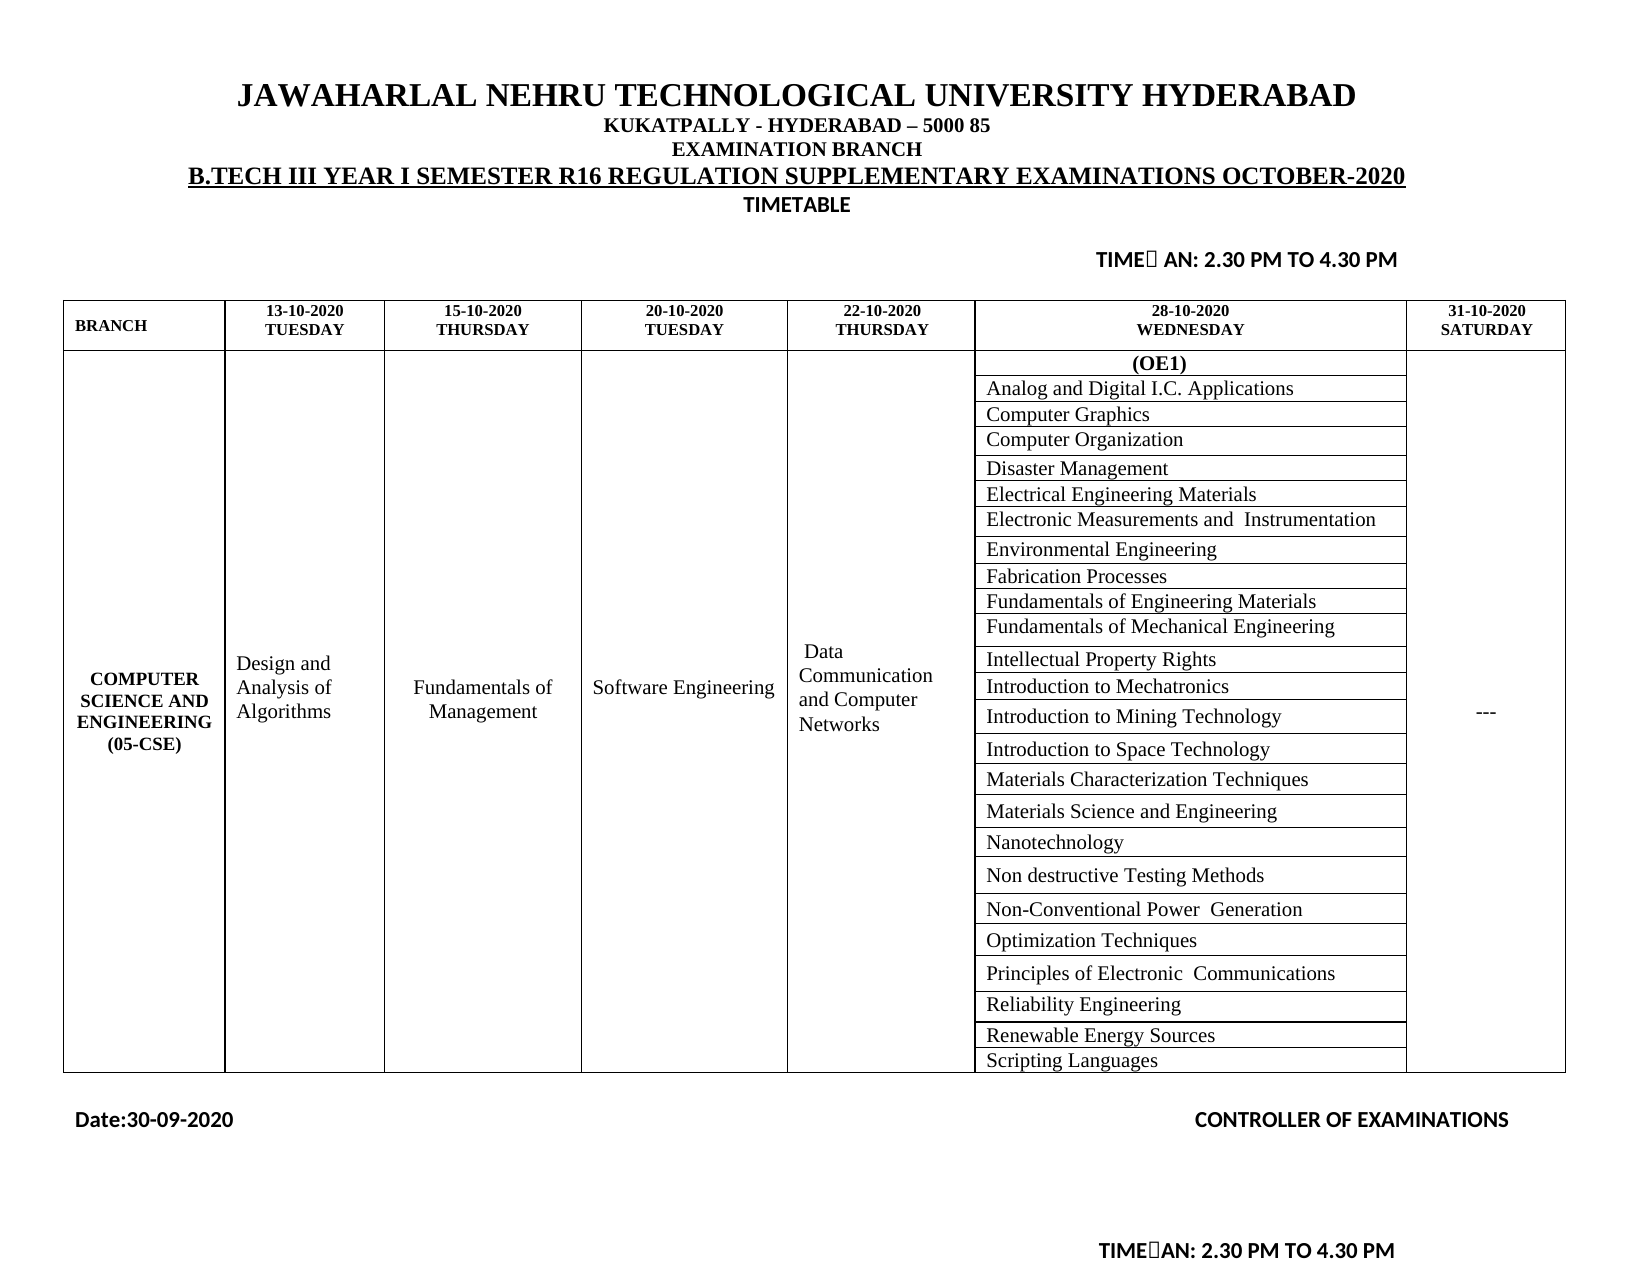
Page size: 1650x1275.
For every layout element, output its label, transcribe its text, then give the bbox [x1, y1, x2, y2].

table_cell Introduction to Space Technology [976, 734, 1406, 763]
table_cell Electrical Engineering Materials [976, 481, 1406, 506]
table_cell (OE1) [976, 351, 1406, 375]
text TIMEAN: 2.30 PM TO 4.30 PM [900, 1234, 1519, 1265]
table_cell Computer Graphics [976, 402, 1406, 426]
text Date:30-09-2020 CONTROLLER OF EXAMINATIONS [75, 1105, 1519, 1133]
table_cell Fabrication Processes [976, 564, 1406, 588]
table_cell COMPUTER SCIENCE AND ENGINEERING (05-CSE) [64, 351, 224, 1072]
table_cell Fundamentals of Management [385, 351, 581, 1072]
table_cell Scripting Languages [976, 1048, 1406, 1072]
table_cell Fundamentals of Engineering Materials [976, 589, 1406, 613]
table_cell Disaster Management [976, 456, 1406, 480]
table_header 31-10-2020 SATURDAY [1407, 301, 1565, 350]
table_cell Principles of Electronic Communications [976, 956, 1406, 991]
table_cell --- [1407, 351, 1565, 1072]
table_header 15-10-2020 THURSDAY [385, 301, 581, 350]
table_cell Computer Organization [976, 427, 1406, 455]
table_cell Materials Characterization Techniques [976, 764, 1406, 794]
table_cell Software Engineering [582, 351, 787, 1072]
table_cell Environmental Engineering [976, 537, 1406, 563]
table_header 13-10-2020 TUESDAY [226, 301, 384, 350]
table_cell Optimization Techniques [976, 924, 1406, 955]
table_cell Fundamentals of Mechanical Engineering [976, 614, 1406, 646]
table_cell Non destructive Testing Methods [976, 857, 1406, 893]
table_cell Introduction to Mining Technology [976, 700, 1406, 733]
table_header 28-10-2020 WEDNESDAY [976, 301, 1406, 350]
table_header BRANCH [64, 301, 224, 350]
table_cell Electronic Measurements and Instrumentation [976, 507, 1406, 536]
table_cell Nanotechnology [976, 828, 1406, 856]
table_cell Reliability Engineering [976, 992, 1406, 1021]
table_cell Design and Analysis of Algorithms [226, 351, 384, 1072]
table_cell Data Communication and Computer Networks [788, 351, 974, 1072]
table_cell Materials Science and Engineering [976, 795, 1406, 827]
table_cell Analog and Digital I.C. Applications [976, 376, 1406, 401]
table_cell Introduction to Mechatronics [976, 673, 1406, 698]
text TIME AN: 2.30 PM TO 4.30 PM [900, 243, 1519, 274]
table_header 20-10-2020 TUESDAY [582, 301, 787, 350]
table_cell Intellectual Property Rights [976, 647, 1406, 672]
table_cell Renewable Energy Sources [976, 1023, 1406, 1047]
table_cell Non-Conventional Power Generation [976, 894, 1406, 923]
table_header 22-10-2020 THURSDAY [788, 301, 974, 350]
